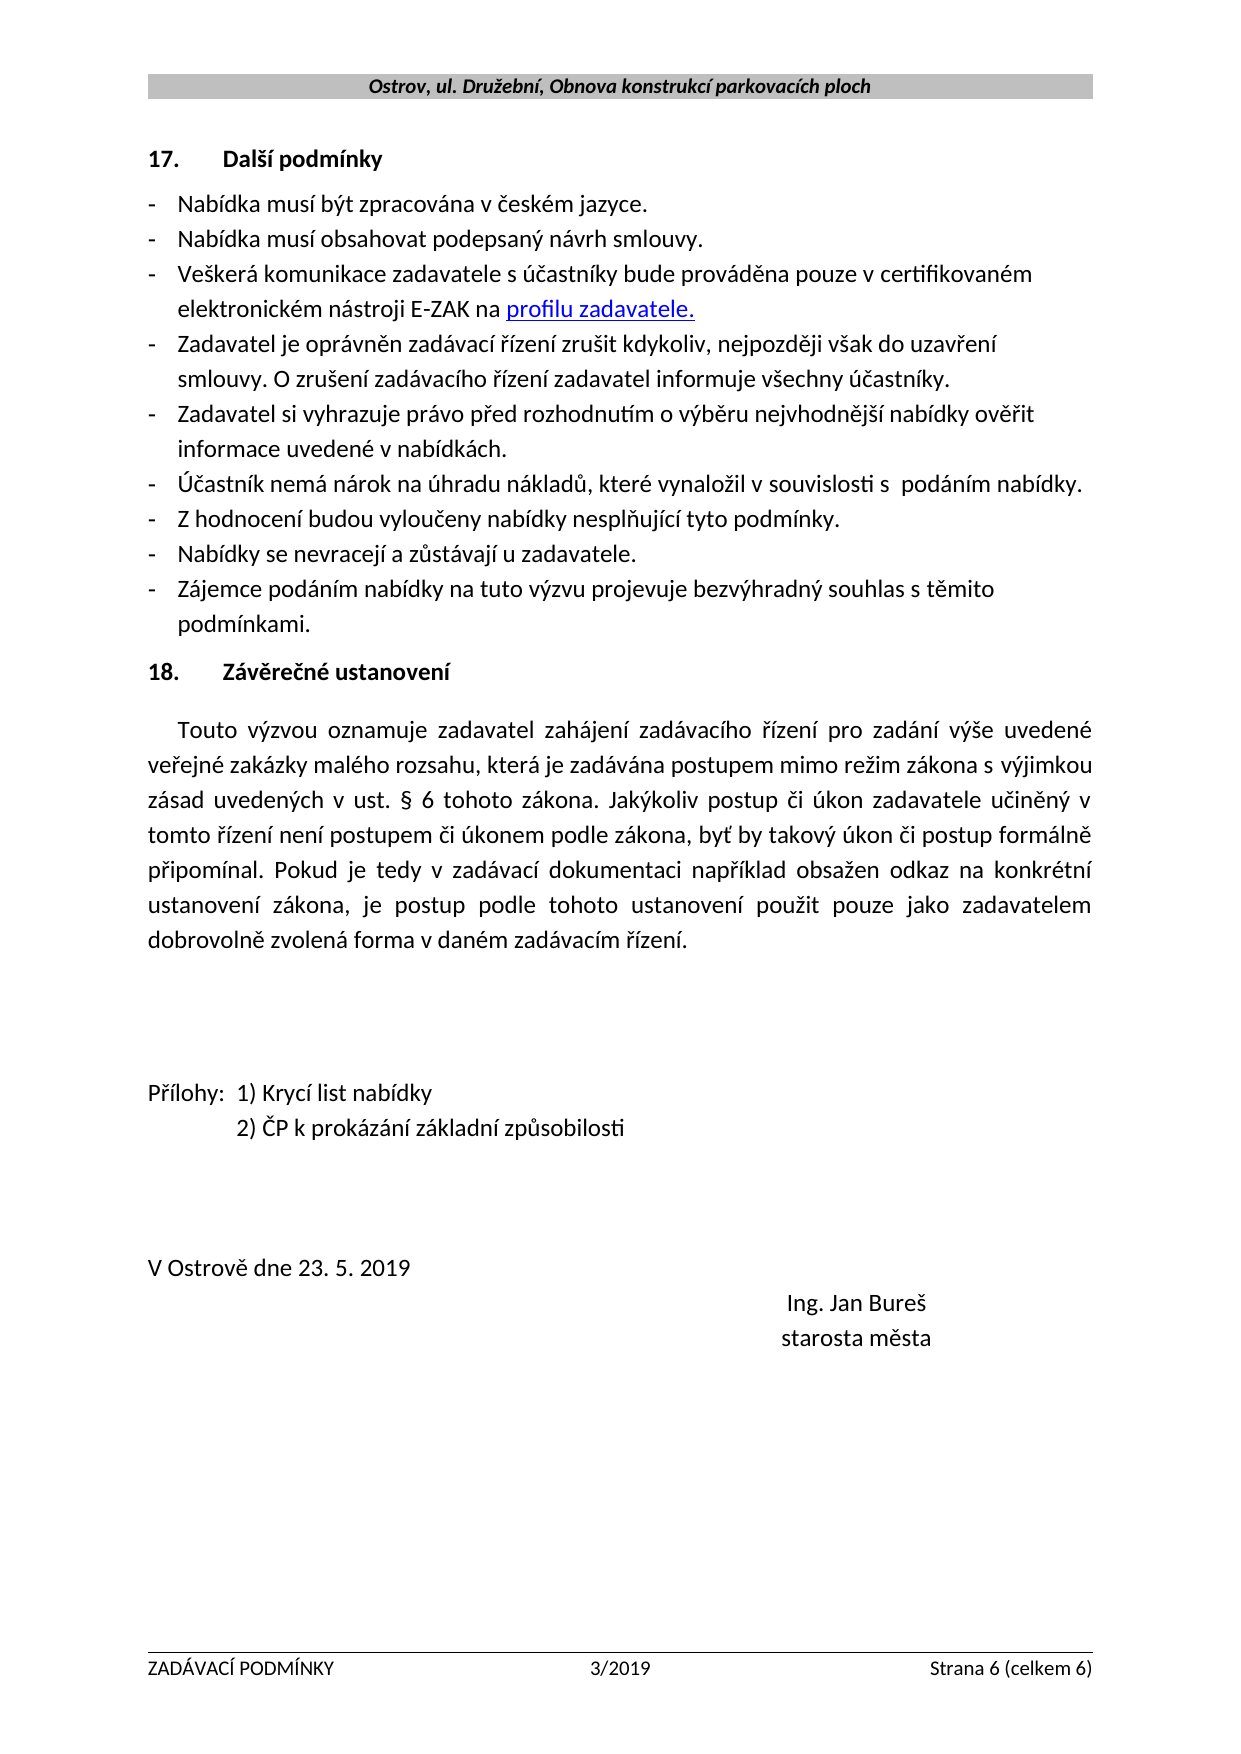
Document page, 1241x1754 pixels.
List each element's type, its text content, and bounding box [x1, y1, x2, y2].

subtitle V Ostrově dne 23. 5. 2019 [148, 1252, 1093, 1282]
list Nabídka musí být zpracována v českém jazyce. [148, 189, 1093, 219]
list Z hodnocení budou vyloučeny nabídky nesplňující tyto podmínky. [148, 504, 1093, 534]
list Účastník nemá nárok na úhradu nákladů, které vynaložil v souvislosti s podáním nabídky. [148, 469, 1093, 499]
list Další podmínky [148, 143, 1093, 173]
text Ing. Jan Bureš [148, 1287, 1093, 1317]
text 2) ČP k prokázání základní způsobilosti [148, 1112, 1093, 1142]
list Nabídky se nevracejí a zůstávají u zadavatele. [148, 539, 1093, 569]
list Nabídka musí obsahovat podepsaný návrh smlouvy. [148, 224, 1093, 254]
list Zájemce podáním nabídky na tuto výzvu projevuje bezvýhradný souhlas s těmito podmínkami. [148, 574, 1093, 639]
text Přílohy: 1) Krycí list nabídky [148, 1077, 1093, 1107]
list Veškerá komunikace zadavatele s účastníky bude prováděna pouze v certifikovaném elektronickém nástroji E-ZAK na profilu zadavatele. [148, 259, 1093, 324]
list Zadavatel si vyhrazuje právo před rozhodnutím o výběru nejvhodnější nabídky ověřit informace uvedené v nabídkách. [148, 399, 1093, 464]
text starosta města [148, 1322, 1093, 1352]
list Závěrečné ustanovení [148, 656, 1093, 687]
list Zadavatel je oprávněn zadávací řízení zrušit kdykoliv, nejpozději však do uzavření smlouvy. O zrušení zadávacího řízení zadavatel informuje všechny účastníky. [148, 329, 1093, 394]
text Touto výzvou oznamuje zadavatel zahájení zadávacího řízení pro zadání výše uvedené veřejné zakázky malého rozsahu, která je zadávána postupem mimo režim zákona s výjimkou zásad uvedených v ust. § 6 tohoto zákona. Jakýkoliv postup či úkon zadavatele učiněný v tomto řízení není postupem či úkonem podle zákona, byť by takový úkon či postup formálně připomínal. Pokud je tedy v zadávací dokumentaci například obsažen odkaz na konkrétní ustanovení zákona, je postup podle tohoto ustanovení použit pouze jako zadavatelem dobrovolně zvolená forma v daném zadávacím řízení. [148, 714, 1093, 955]
